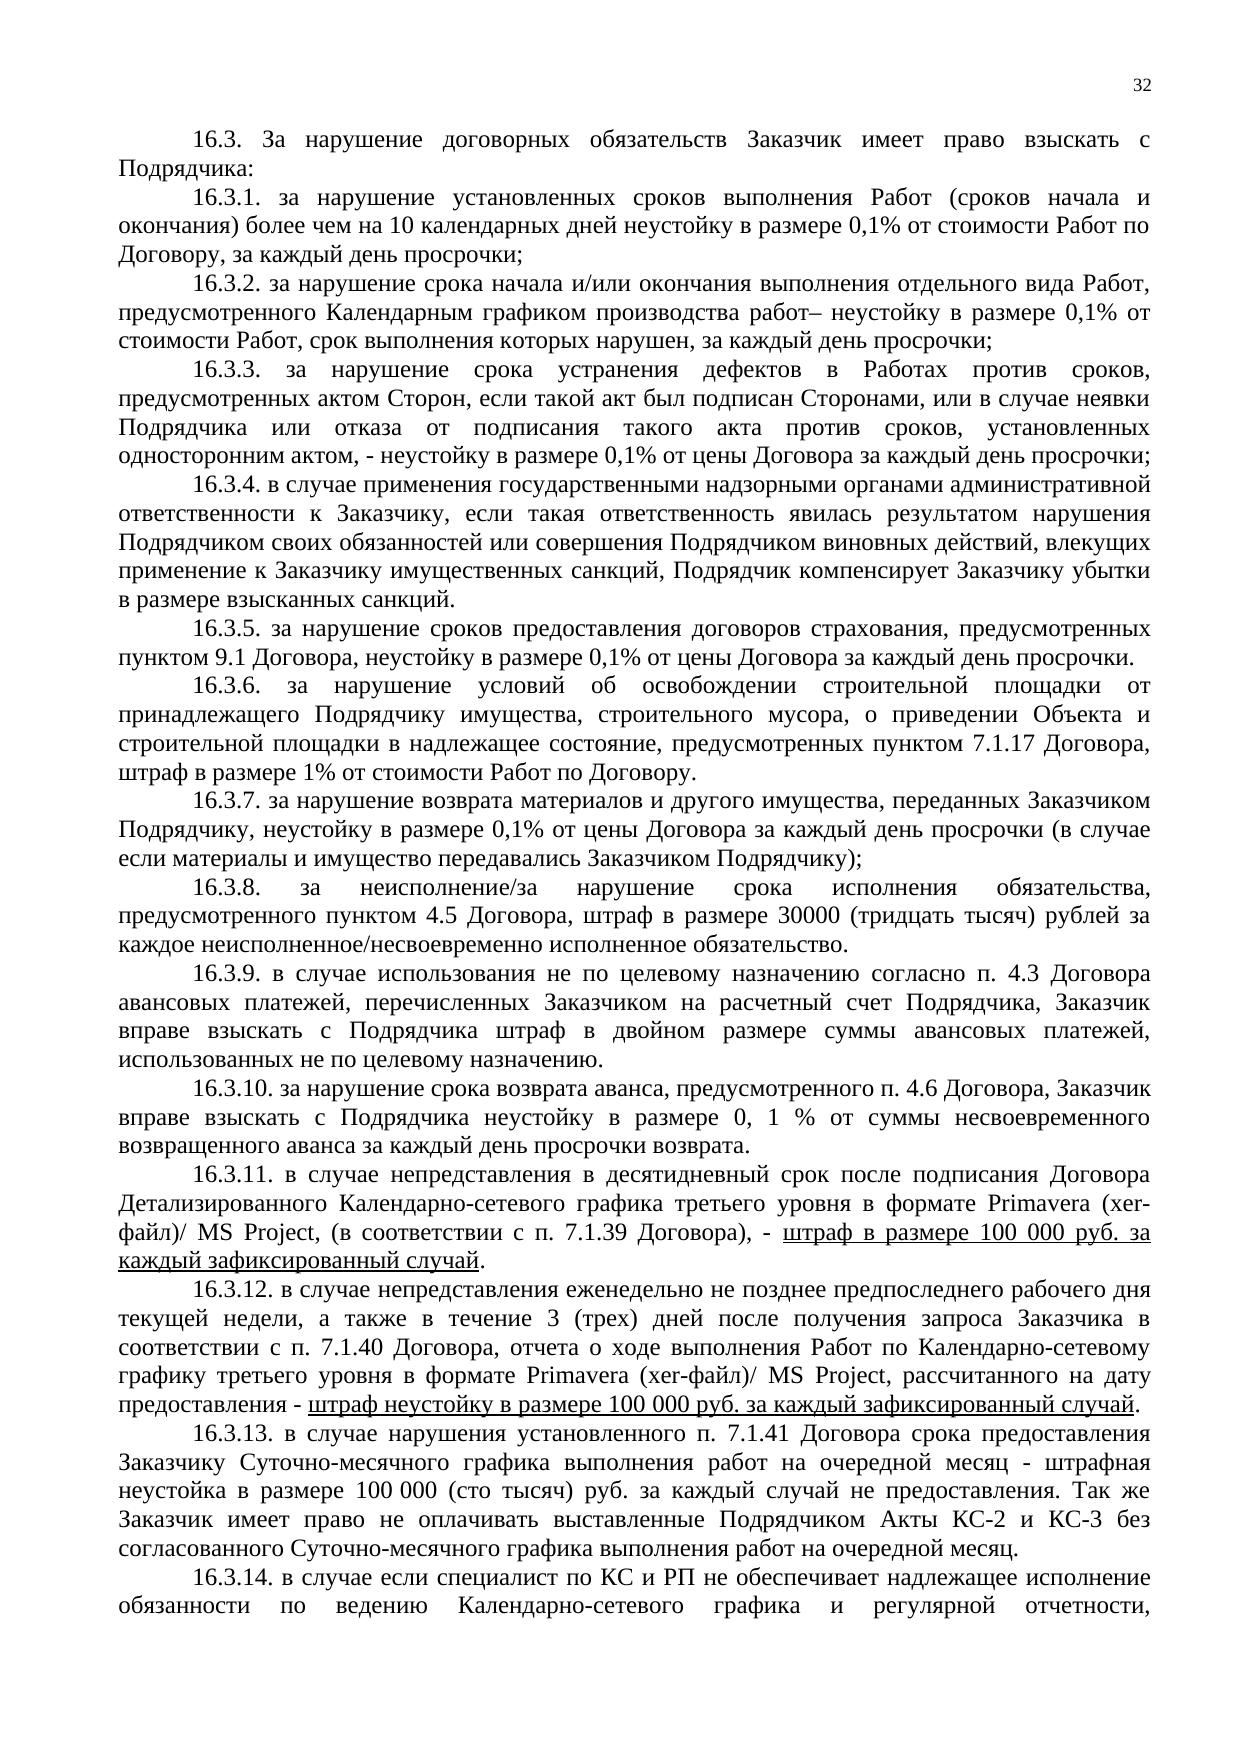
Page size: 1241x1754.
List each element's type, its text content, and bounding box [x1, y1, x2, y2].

list 16.3.9. в случае использования не по целевому назначению согласно п. 4.3 Договора авансовых платежей, перечисленных Заказчиком на расчетный счет Подрядчика, Заказчик вправе взыскать с Подрядчика штраф в двойном размере суммы авансовых платежей, использованных не по целевому назначению. [118, 958, 1152, 1073]
text 16.3.6. за нарушение условий об освобождении строительной площадки от принадлежащего Подрядчику имущества, строительного мусора, о приведении Объекта и строительной площадки в надлежащее состояние, предусмотренных пунктом 7.1.17 Договора, штраф в размере 1% от стоимости Работ по Договору. [118, 670, 1152, 785]
text 16.3.13. в случае нарушения установленного п. 7.1.41 Договора срока предоставления Заказчику Суточно-месячного графика выполнения работ на очередной месяц - штрафная неустойка в размере 100 000 (сто тысяч) руб. за каждый случай не предоставления. Так же Заказчик имеет право не оплачивать выставленные Подрядчиком Акты КС-2 и КС-3 без согласованного Суточно-месячного графика выполнения работ на очередной месяц. [118, 1418, 1152, 1562]
text 16.3.12. в случае непредставления еженедельно не позднее предпоследнего рабочего дня текущей недели, а также в течение 3 (трех) дней после получения запроса Заказчика в соответствии с п. 7.1.40 Договора, отчета о ходе выполнения Работ по Календарно-сетевому графику третьего уровня в формате Primavera (xer-файл)/ MS Project, рассчитанного на дату предоставления - штраф неустойку в размере 100 000 руб. за каждый зафиксированный случай. [118, 1274, 1152, 1418]
text 16.3.7. за нарушение возврата материалов и другого имущества, переданных Заказчиком Подрядчику, неустойку в размере 0,1% от цены Договора за каждый день просрочки (в случае если материалы и имущество передавались Заказчиком Подрядчику); [118, 785, 1152, 872]
list 16.3.10. за нарушение срока возврата аванса, предусмотренного п. 4.6 Договора, Заказчик вправе взыскать с Подрядчика неустойку в размере 0, 1 % от суммы несвоевременного возвращенного аванса за каждый день просрочки возврата. [118, 1073, 1152, 1159]
text 16.3.8. за неисполнение/за нарушение срока исполнения обязательства, предусмотренного пунктом 4.5 Договора, штраф в размере 30000 (тридцать тысяч) рублей за каждое неисполненное/несвоевременно исполненное обязательство. [118, 872, 1152, 958]
text 16.3.1. за нарушение установленных сроков выполнения Работ (сроков начала и окончания) более чем на 10 календарных дней неустойку в размере 0,1% от стоимости Работ по Договору, за каждый день просрочки; [118, 182, 1152, 268]
text 16.3.4. в случае применения государственными надзорными органами административной ответственности к Заказчику, если такая ответственность явилась результатом нарушения Подрядчиком своих обязанностей или совершения Подрядчиком виновных действий, влекущих применение к Заказчику имущественных санкций, Подрядчик компенсирует Заказчику убытки в размере взысканных санкций. [118, 469, 1152, 613]
text 16.3. За нарушение договорных обязательств Заказчик имеет право взыскать с Подрядчика: [118, 124, 1152, 182]
text 16.3.11. в случае непредставления в десятидневный срок после подписания Договора Детализированного Календарно-сетевого графика третьего уровня в формате Primavera (xer-файл)/ MS Project, (в соответствии с п. 7.1.39 Договора), - штраф в размере 100 000 руб. за каждый зафиксированный случай. [118, 1159, 1152, 1274]
text 16.3.2. за нарушение срока начала и/или окончания выполнения отдельного вида Работ, предусмотренного Календарным графиком производства работ– неустойку в размере 0,1% от стоимости Работ, срок выполнения которых нарушен, за каждый день просрочки; [118, 268, 1152, 354]
text 16.3.5. за нарушение сроков предоставления договоров страхования, предусмотренных пунктом 9.1 Договора, неустойку в размере 0,1% от цены Договора за каждый день просрочки. [118, 613, 1152, 670]
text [118, 1562, 1152, 1619]
text 16.3.3. за нарушение срока устранения дефектов в Работах против сроков, предусмотренных актом Сторон, если такой акт был подписан Сторонами, или в случае неявки Подрядчика или отказа от подписания такого акта против сроков, установленных односторонним актом, - неустойку в размере 0,1% от цены Договора за каждый день просрочки; [118, 354, 1152, 469]
